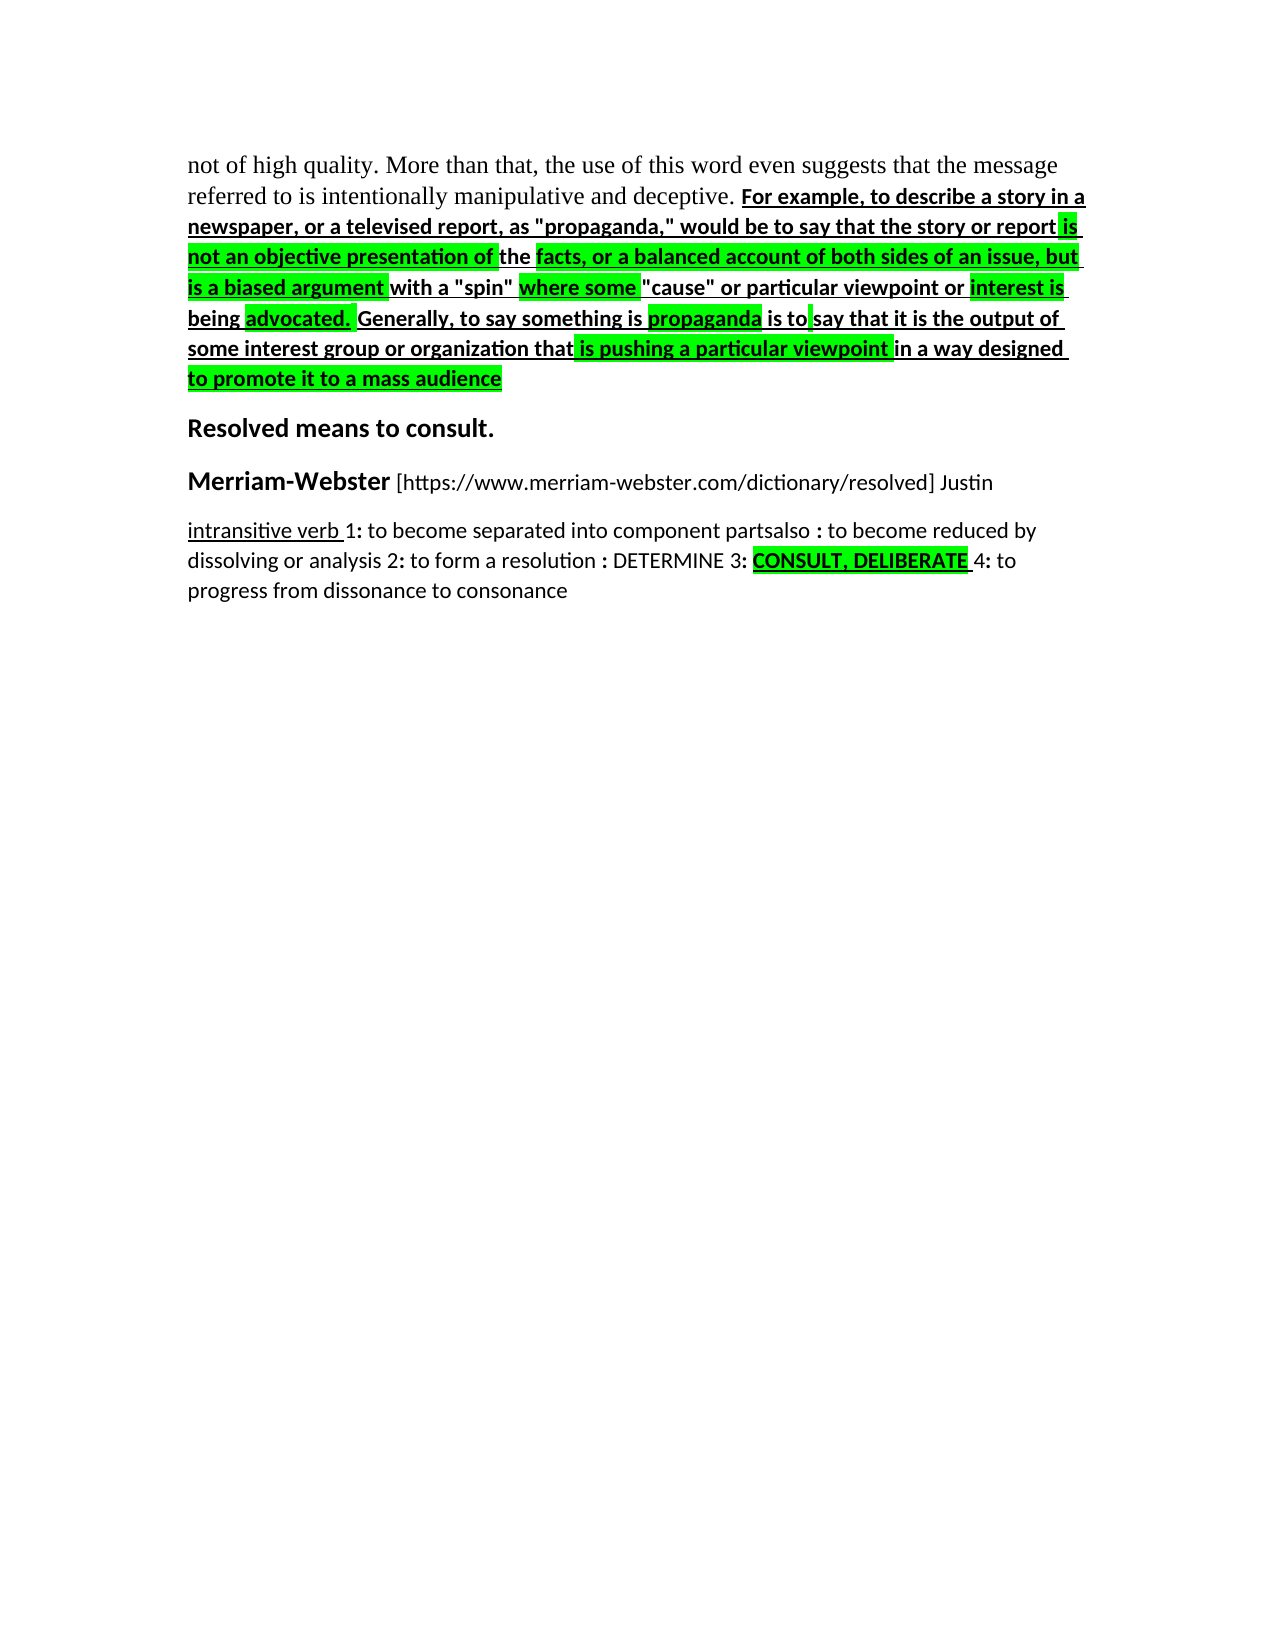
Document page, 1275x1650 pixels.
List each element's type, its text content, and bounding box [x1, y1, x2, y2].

text Merriam-Webster [https://www.merriam-webster.com/dictionary/resolved] Justin [187, 464, 1087, 497]
text intransitive verb 1: to become separated into component partsalso : to become reduced by dissolving or analysis 2: to form a resolution : DETERMINE 3: CONSULT, DELIBERATE 4: to progress from dissonance to consonance [187, 516, 1087, 604]
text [187, 150, 1087, 392]
subtitle Resolved means to consult. [187, 411, 1087, 444]
